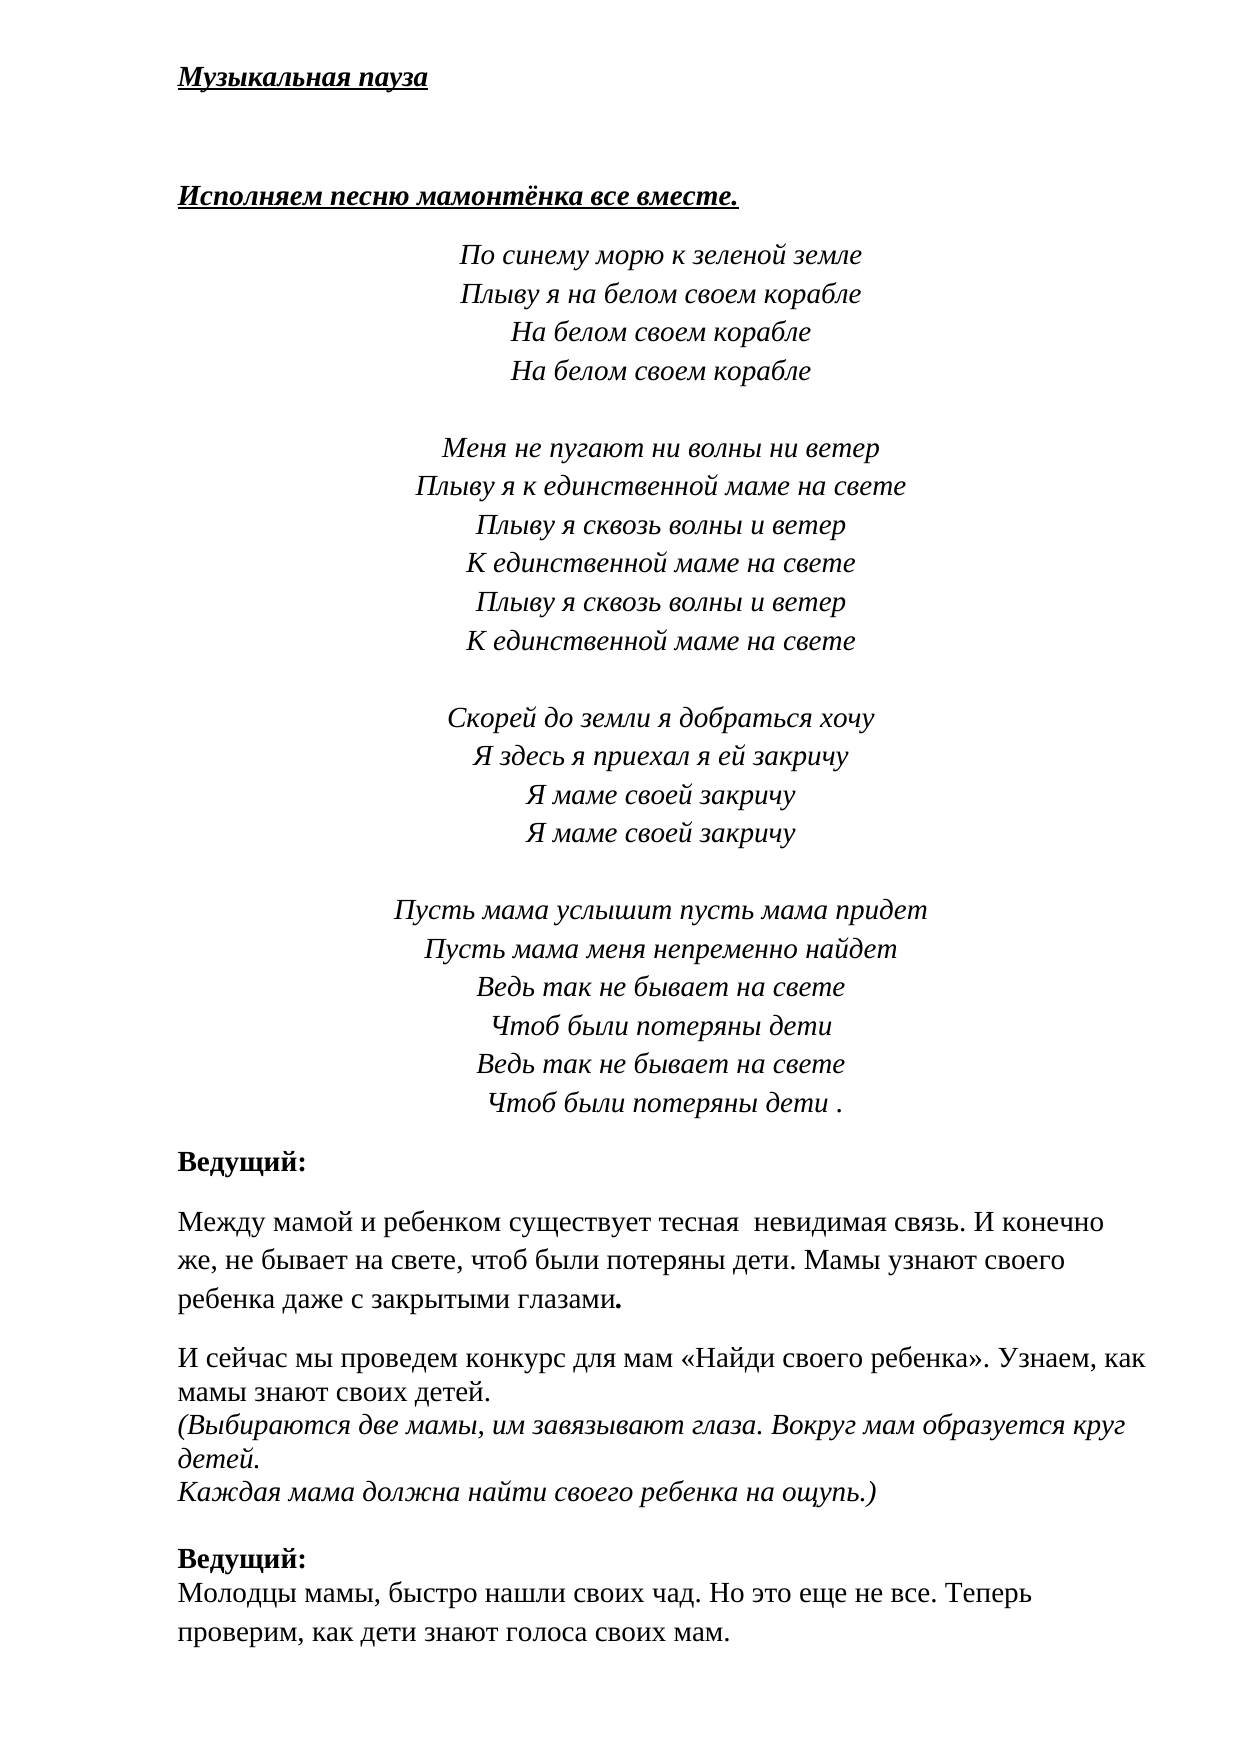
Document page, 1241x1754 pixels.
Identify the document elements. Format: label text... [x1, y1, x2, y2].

text Исполняем песню мамонтёнка все вместе. [177, 178, 1152, 211]
text Музыкальная пауза [177, 59, 1152, 93]
text Ведущий: [177, 1144, 1152, 1178]
text Между мамой и ребенком существует тесная невидимая связь. И конечно же, не бывает на свете, чтоб были потеряны дети. Мамы узнают своего ребенка даже с закрытыми глазами. [177, 1204, 1152, 1314]
text Каждая мама должна найти своего ребенка на ощупь.) [177, 1474, 1152, 1508]
text (Выбираются две мамы, им завязывают глаза. Вокруг мам образуется круг детей. [177, 1407, 1152, 1474]
text По синему морю к зеленой земле Плыву я на белом своем корабле На белом своем корабле На белом своем корабле Меня не пугают ни волны ни ветер Плыву я к единственной маме на свете Плыву я сквозь волны и ветер К единственной маме на свете Плыву я сквозь волны и ветер К единственной маме на свете Скорей до земли я добраться хочу Я здесь я приехал я ей закричу Я маме своей закричу Я маме своей закричу Пусть мама услышит пусть мама придет Пусть мама меня непременно найдет Ведь так не бывает на свете Чтоб были потеряны дети Ведь так не бывает на свете Чтоб были потеряны дети . [177, 237, 1152, 1119]
text Ведущий: [177, 1542, 1152, 1575]
text Молодцы мамы, быстро нашли своих чад. Но это еще не все. Теперь проверим, как дети знают голоса своих мам. [177, 1575, 1152, 1647]
text И сейчас мы проведем конкурс для мам «Найди своего ребенка». Узнаем, как мамы знают своих детей. [177, 1340, 1152, 1407]
